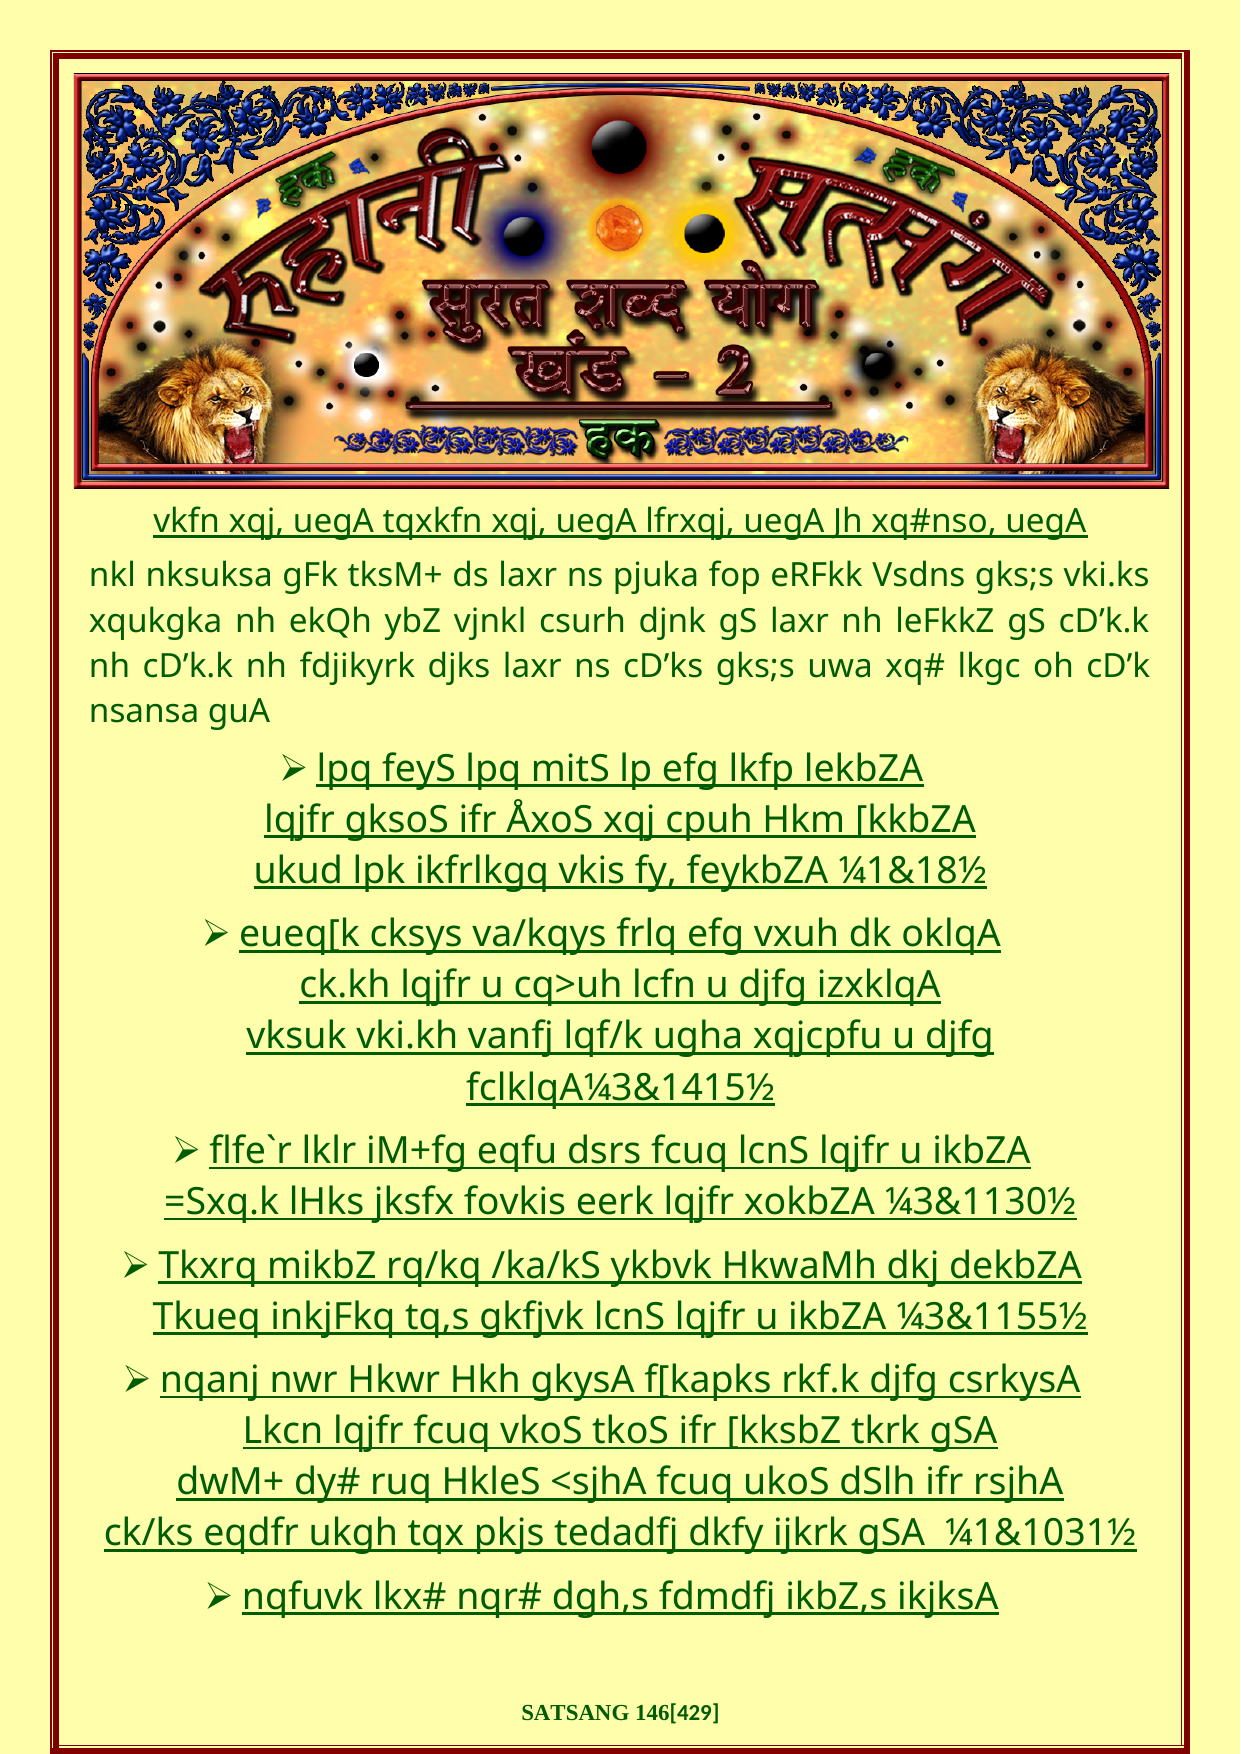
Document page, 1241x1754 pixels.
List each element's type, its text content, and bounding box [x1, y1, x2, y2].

picture [73, 73, 1170, 489]
list Tkxrq mikbZ rq/kq /ka/kS ykbvk HkwaMh dkj dekbZA [59, 1238, 1152, 1289]
list flfe`r lklr iM+fg eqfu dsrs fcuq lcnS lqjfr u ikbZA [59, 1123, 1152, 1174]
text vksuk vki.kh vanfj lqf/k ugha xqjcpfu u djfg fclklqA¼3&1415½ [89, 1009, 1152, 1111]
text Tkueq inkjFkq tq,s gkfjvk lcnS lqjfr u ikbZA ¼3&1155½ [89, 1289, 1152, 1340]
text vkfn xqj, uegA tqxkfn xqj, uegA lfrxqj, uegA Jh xq#nso, uegA [89, 497, 1152, 543]
text lqjfr gksoS ifr ÅxoS xqj cpuh Hkm [kkbZA [89, 792, 1152, 843]
text =Sxq.k lHks jksfx fovkis eerk lqjfr xokbZA ¼3&1130½ [89, 1174, 1152, 1225]
list nqfuvk lkx# nqr# dgh,s fdmdfj ikbZ,s ikjksA [59, 1569, 1152, 1620]
text Lkcn lqjfr fcuq vkoS tkoS ifr [kksbZ tkrk gSA [89, 1403, 1152, 1454]
list nqanj nwr Hkwr Hkh gkysA f[kapks rkf.k djfg csrkysA [59, 1352, 1152, 1403]
text ck.kh lqjfr u cq>uh lcfn u djfg izxklqA [89, 958, 1152, 1009]
list lpq feyS lpq mitS lp efg lkfp lekbZA [59, 741, 1152, 792]
text ukud lpk ikfrlkgq vkis fy, feykbZA ¼1&18½ [89, 843, 1152, 894]
text dwM+ dy# ruq HkleS <sjhA fcuq ukoS dSlh ifr rsjhA [89, 1454, 1152, 1506]
text ck/ks eqdfr ukgh tqx pkjs tedadfj dkfy ijkrk gSA ¼1&1031½ [89, 1506, 1152, 1557]
list eueq[k cksys va/kqys frlq efg vxuh dk oklqA [59, 907, 1152, 958]
text nkl nksuksa gFk tksM+ ds laxr ns pjuka fop eRFkk Vsdns gks;s vki.ks xqukgka nh ekQh ybZ vjnkl csurh djnk gS laxr nh leFkkZ gS cD’k.k nh cD’k.k nh fdjikyrk djks laxr ns cD’ks gks;s uwa xq# lkgc oh cD’k nsansa guA [89, 551, 1152, 733]
